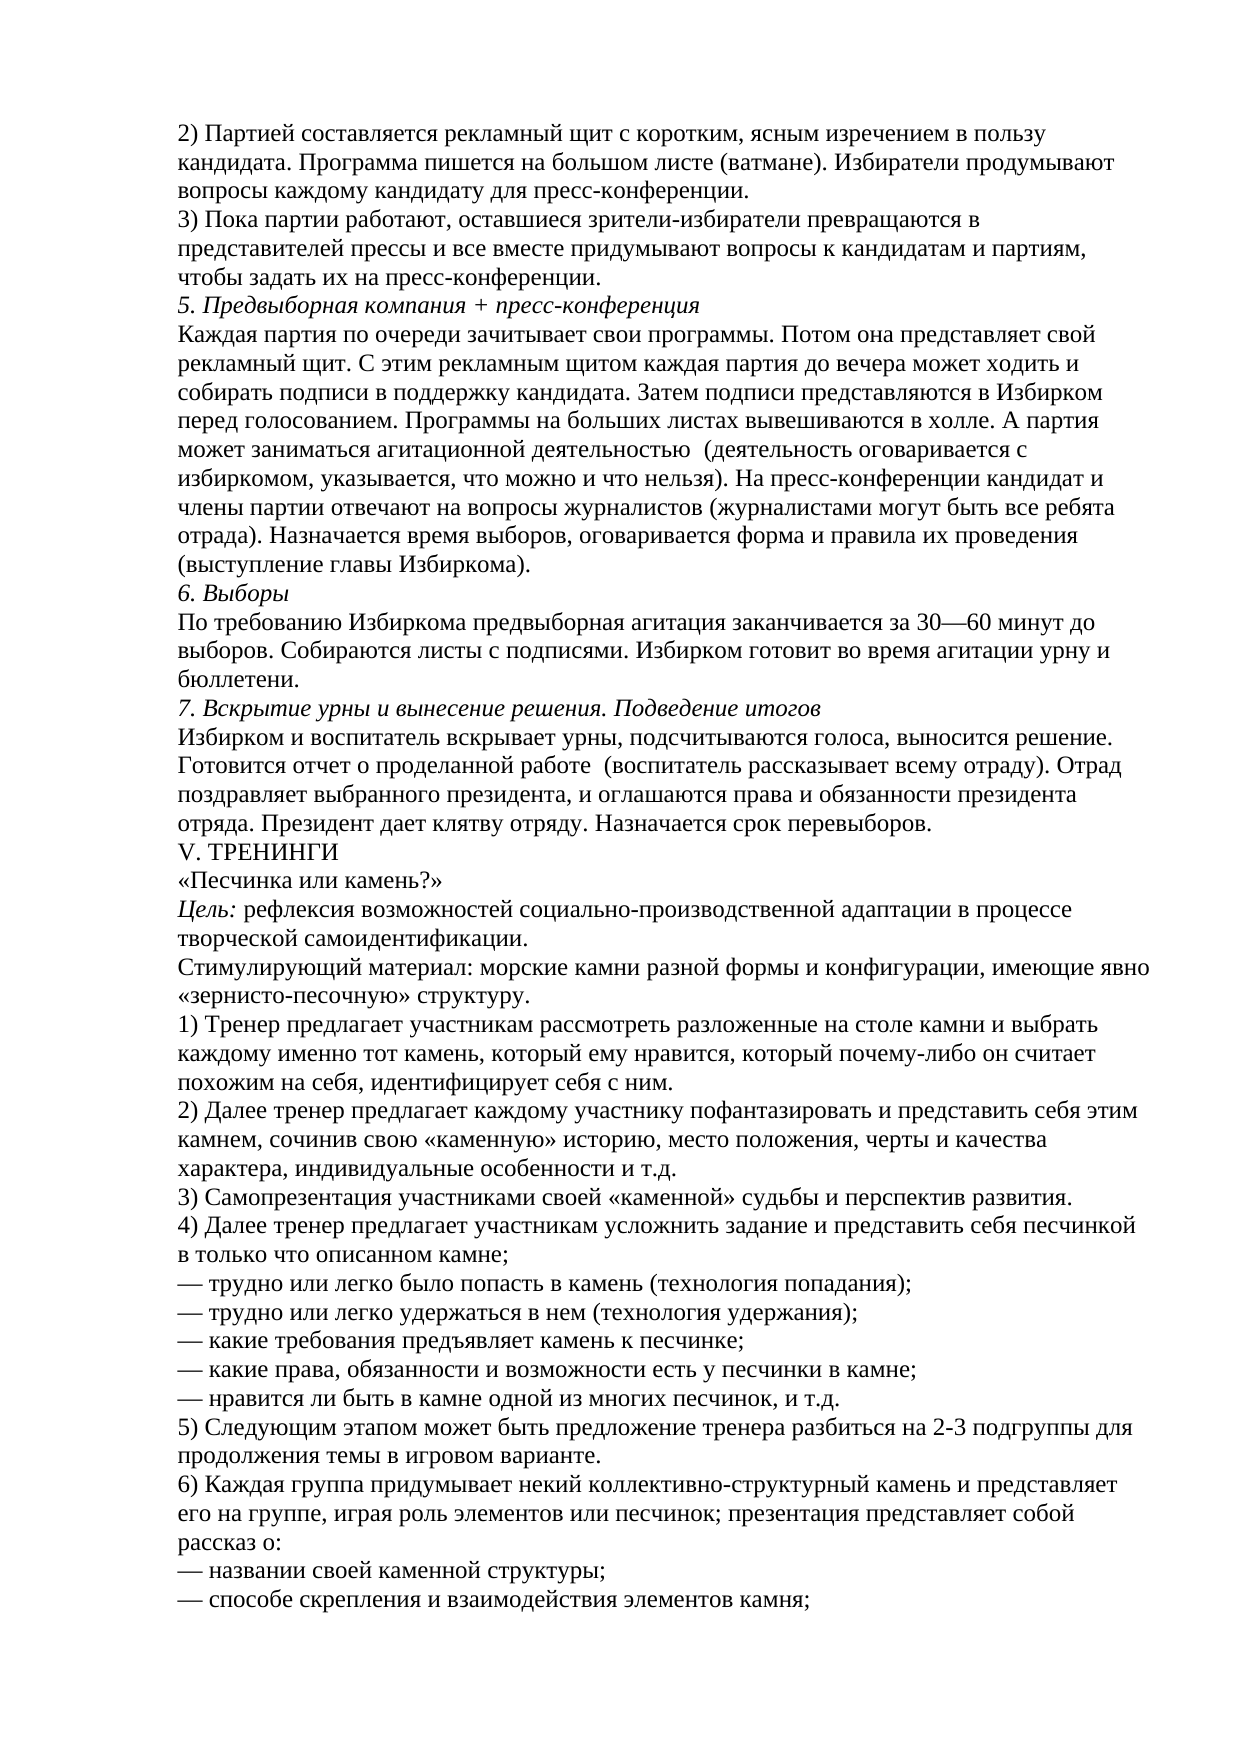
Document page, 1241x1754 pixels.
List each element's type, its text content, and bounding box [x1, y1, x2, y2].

subtitle 4) Далее тренер предлагает участникам усложнить задание и представить себя песчинкой в только что описанном камне; [177, 1211, 1152, 1268]
subtitle По требованию Избиркома предвыборная агитация заканчивается за 30—60 минут до выборов. Собираются листы с подписями. Избирком готовит во время агитации урну и бюллетени. [177, 607, 1152, 693]
subtitle 2) Далее тренер предлагает каждому участнику пофантазировать и представить себя этим камнем, сочинив свою «каменную» историю, место положения, черты и качества характера, индивидуальные особенности и т.д. [177, 1096, 1152, 1182]
subtitle 7. Вскрытие урны и вынесение решения. Подведение итогов [177, 693, 1152, 722]
subtitle — трудно или легко было попасть в камень (технология попадания); [177, 1268, 1152, 1297]
subtitle V. ТРЕНИНГИ [177, 837, 1152, 866]
subtitle 1) Тренер предлагает участникам рассмотреть разложенные на столе камни и выбрать каждому именно тот камень, который ему нравится, который почему-либо он считает похожим на себя, идентифицирует себя с ним. [177, 1009, 1152, 1096]
subtitle «Песчинка или камень?» [177, 866, 1152, 894]
subtitle 3) Пока партии работают, оставшиеся зрители-избиратели превращаются в представителей прессы и все вместе придумывают вопросы к кандидатам и партиям, чтобы задать их на пресс-конференции. [177, 204, 1152, 291]
subtitle Избирком и воспитатель вскрывает урны, подсчитываются голоса, выносится решение. Готовится отчет о проделанной работе (воспитатель рассказывает всему отраду). Отрад поздравляет выбранного президента, и оглашаются права и обязанности президента отряда. Президент дает клятву отряду. Назначается срок перевыборов. [177, 722, 1152, 837]
subtitle — трудно или легко удержаться в нем (технология удержания); [177, 1297, 1152, 1326]
subtitle 2) Партией составляется рекламный щит с коротким, ясным изречением в пользу кандидата. Программа пишется на большом листе (ватмане). Избиратели продумывают вопросы каждому кандидату для пресс-конференции. [177, 118, 1152, 204]
subtitle 6) Каждая группа придумывает некий коллективно-структурный камень и представляет его на группе, играя роль элементов или песчинок; презентация представляет собой рассказ о: [177, 1469, 1152, 1556]
subtitle Каждая партия по очереди зачитывает свои программы. Потом она представляет свой рекламный щит. С этим рекламным щитом каждая партия до вечера может ходить и собирать подписи в поддержку кандидата. Затем подписи представляются в Избирком перед голосованием. Программы на больших листах вывешиваются в холле. А партия может заниматься агитационной деятельностью (деятельность оговаривается с избиркомом, указывается, что можно и что нельзя). На пресс-конференции кандидат и члены партии отвечают на вопросы журналистов (журналистами могут быть все ребята отрада). Назначается время выборов, оговаривается форма и правила их проведения (выступление главы Избиркома). [177, 319, 1152, 578]
subtitle — какие требования предъявляет камень к песчинке; [177, 1326, 1152, 1354]
subtitle 6. Выборы [177, 578, 1152, 607]
subtitle — какие права, обязанности и возможности есть у песчинки в камне; [177, 1354, 1152, 1383]
subtitle 3) Самопрезентация участниками своей «каменной» судьбы и перспектив развития. [177, 1182, 1152, 1211]
subtitle — нравится ли быть в камне одной из многих песчинок, и т.д. [177, 1383, 1152, 1412]
subtitle 5. Предвыборная компания + пресс-конференция [177, 291, 1152, 319]
subtitle — способе скрепления и взаимодействия элементов камня; [177, 1584, 1152, 1613]
subtitle Цель: рефлексия возможностей социально-производственной адаптации в процессе творческой самоидентификации. [177, 894, 1152, 952]
subtitle 5) Следующим этапом может быть предложение тренера разбиться на 2-3 подгруппы для продолжения темы в игровом варианте. [177, 1412, 1152, 1469]
subtitle Стимулирующий материал: морские камни разной формы и конфигурации, имеющие явно «зернисто-песочную» структуру. [177, 952, 1152, 1009]
subtitle — названии своей каменной структуры; [177, 1556, 1152, 1584]
